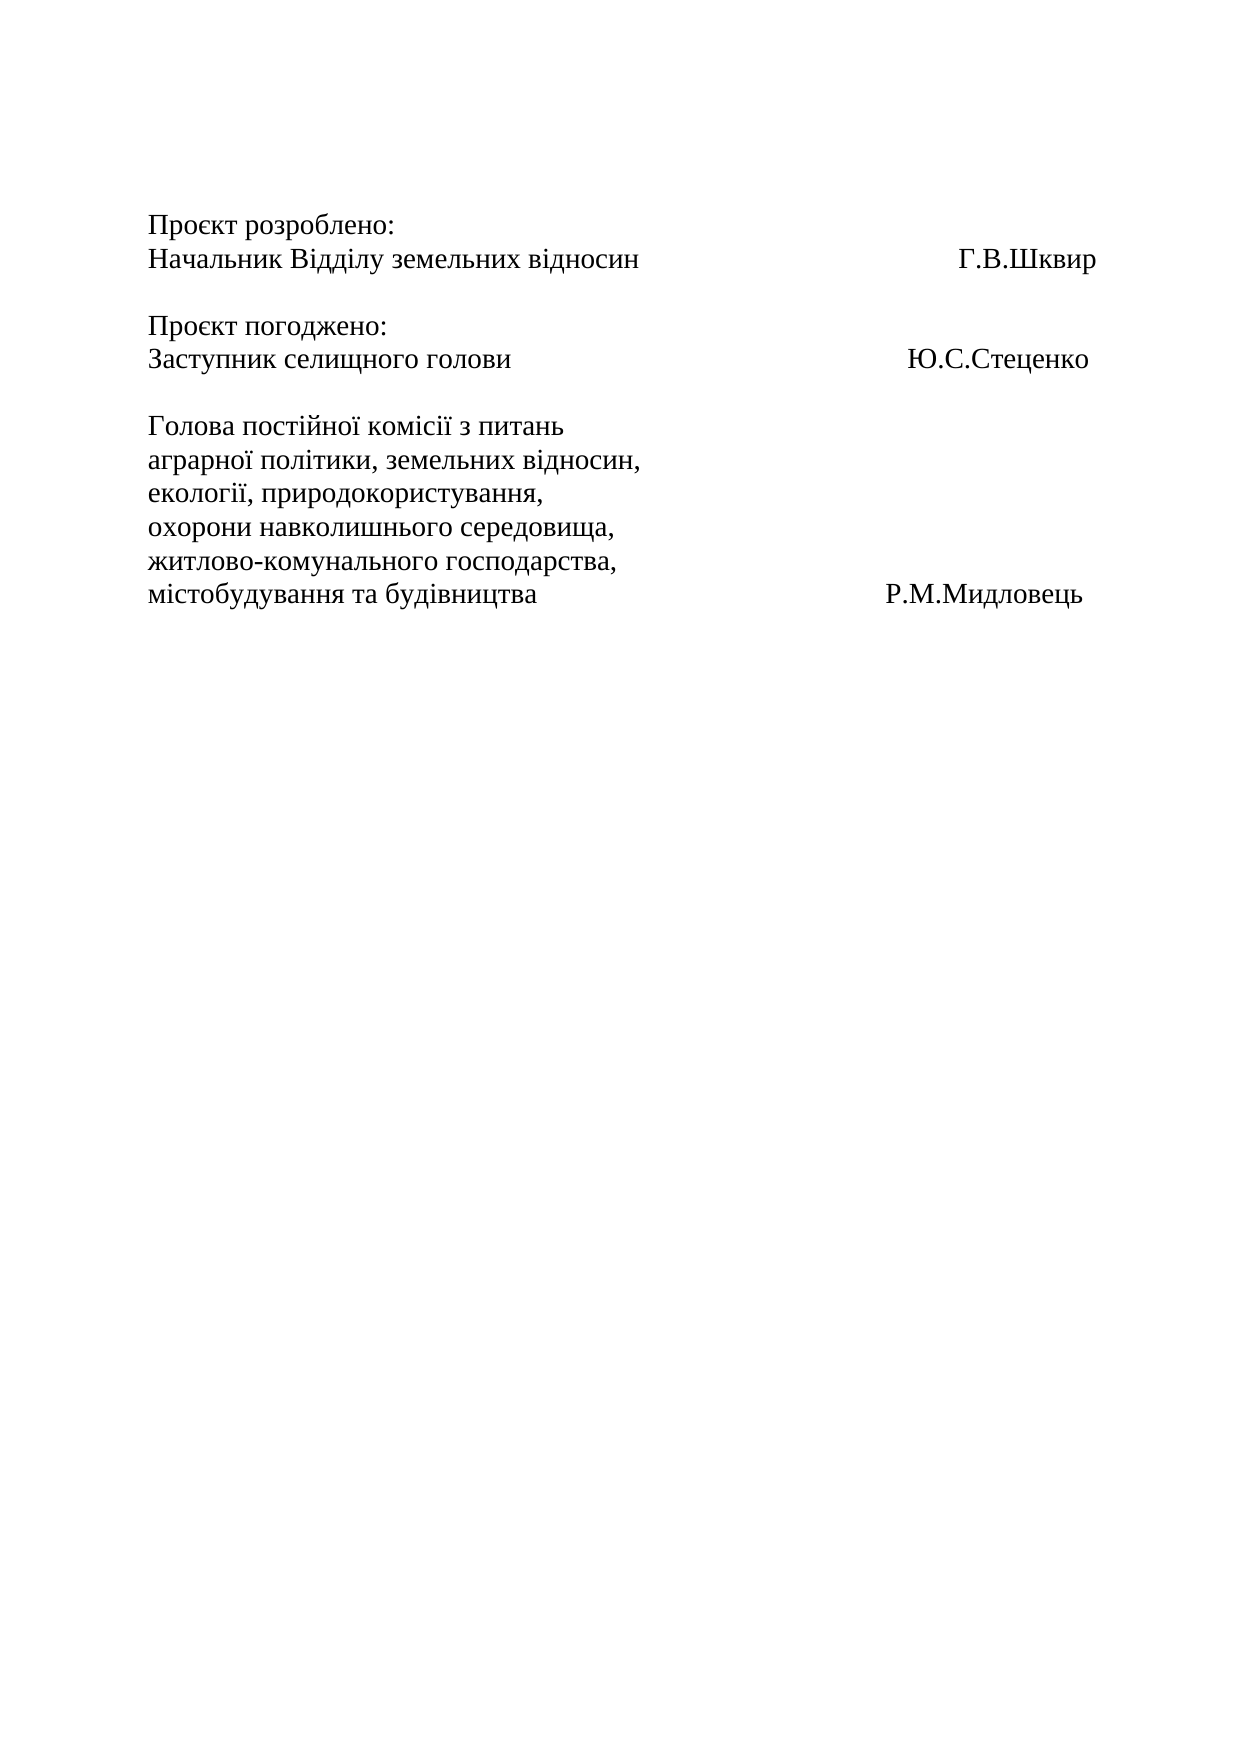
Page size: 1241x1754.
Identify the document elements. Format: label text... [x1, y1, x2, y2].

text містобудування та будівництва Р.М.Мидловець [148, 576, 1152, 610]
text Проєкт розроблено: [148, 207, 1152, 241]
text Заступник селищного голови Ю.С.Стеценко [148, 341, 1152, 375]
text Голова постійної комісії з питань [148, 408, 1152, 442]
text житлово-комунального господарства, [148, 543, 1152, 576]
text Начальник Відділу земельних відносин Г.В.Шквир [148, 241, 1152, 274]
text охорони навколишнього середовища, [148, 509, 1152, 543]
text аграрної політики, земельних відносин, [148, 442, 1152, 476]
text екології, природокористування, [148, 476, 1152, 509]
text Проєкт погоджено: [148, 308, 1152, 341]
